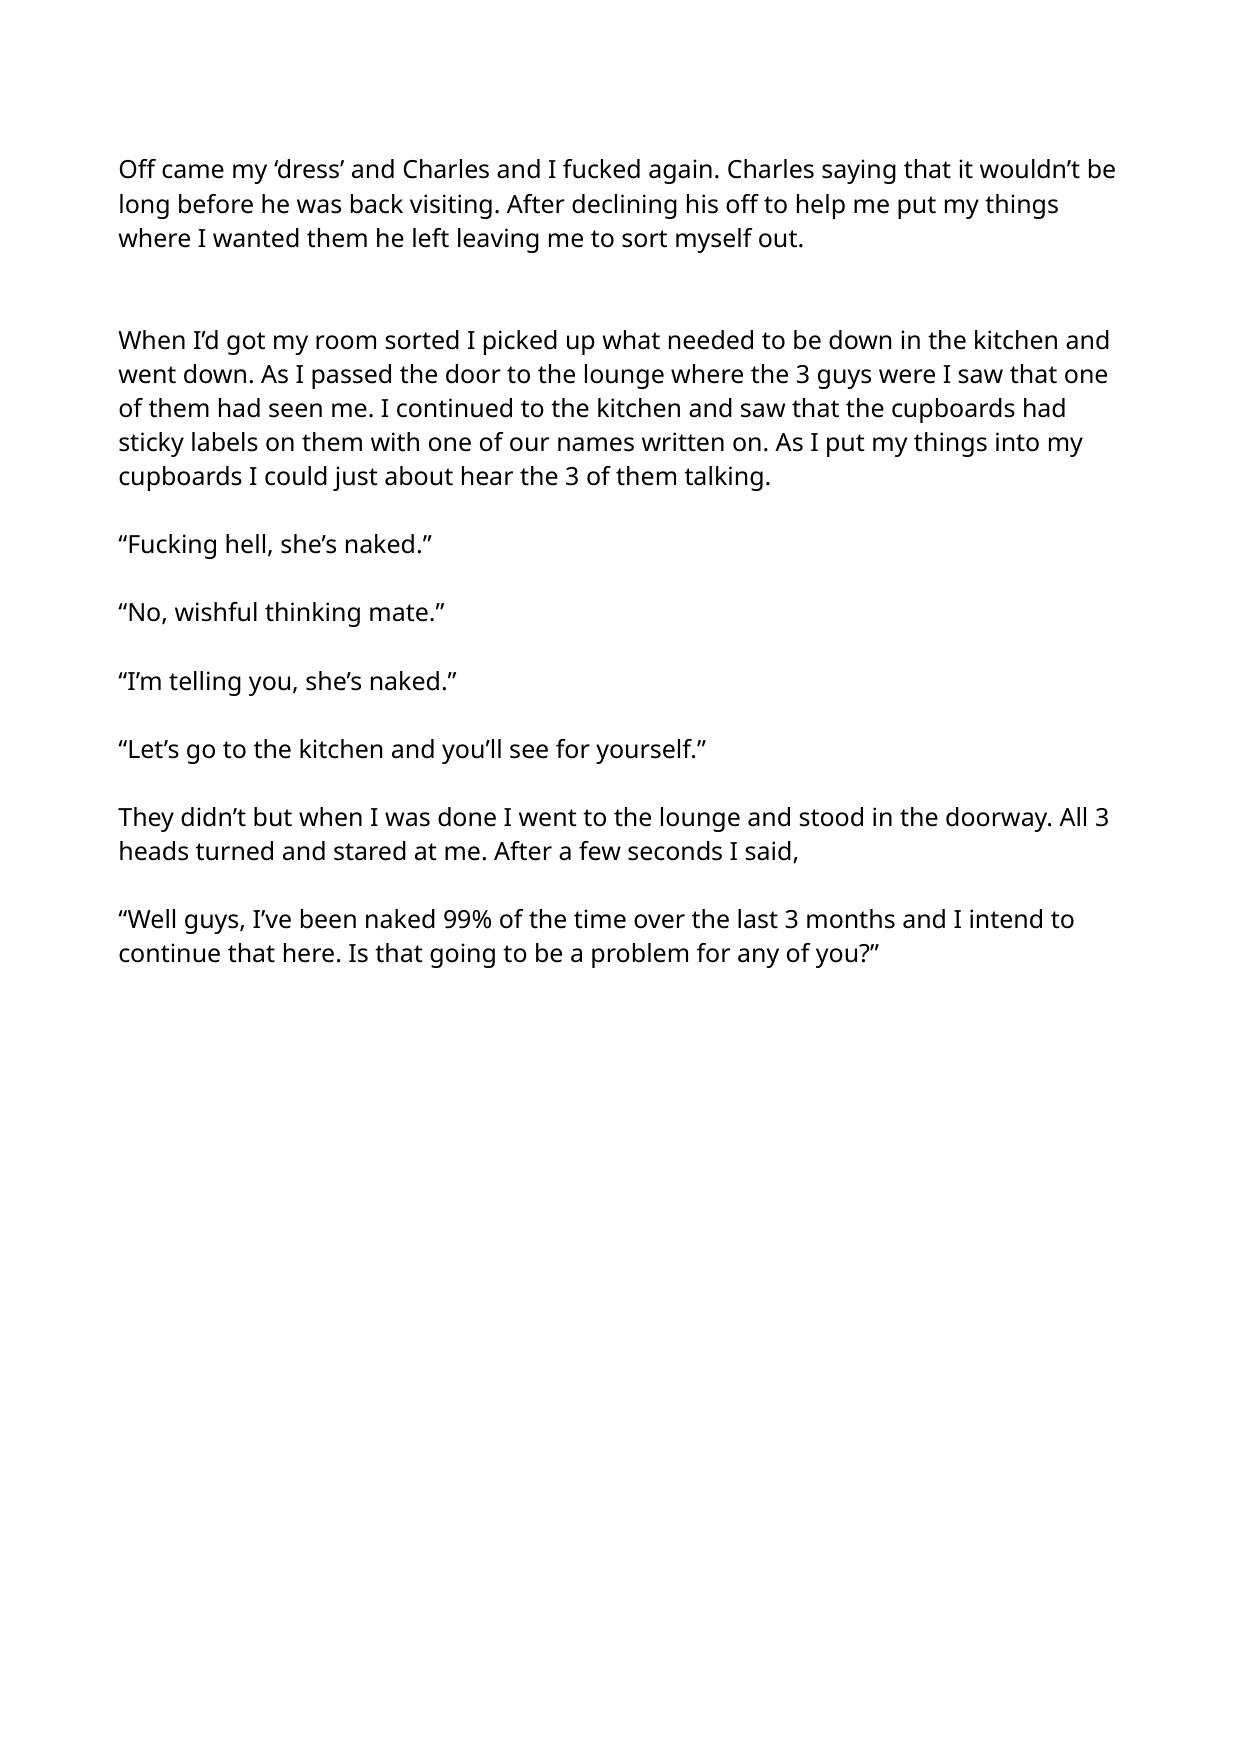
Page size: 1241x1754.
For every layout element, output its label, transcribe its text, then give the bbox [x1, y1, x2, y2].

text “No, wishful thinking mate.” [118, 595, 1122, 629]
text Off came my ‘dress’ and Charles and I fucked again. Charles saying that it wouldn’t be long before he was back visiting. After declining his off to help me put my things where I wanted them he left leaving me to sort myself out. [118, 152, 1122, 254]
text “Fucking hell, she’s naked.” [118, 527, 1122, 561]
text “Let’s go to the kitchen and you’ll see for yourself.” [118, 731, 1122, 765]
text “Well guys, I’ve been naked 99% of the time over the last 3 months and I intend to continue that here. Is that going to be a problem for any of you?” [118, 902, 1122, 970]
text “I’m telling you, she’s naked.” [118, 663, 1122, 697]
text When I’d got my room sorted I picked up what needed to be down in the kitchen and went down. As I passed the door to the lounge where the 3 guys were I saw that one of them had seen me. I continued to the kitchen and saw that the cupboards had sticky labels on them with one of our names written on. As I put my things into my cupboards I could just about hear the 3 of them talking. [118, 322, 1122, 493]
text They didn’t but when I was done I went to the lounge and stood in the doorway. All 3 heads turned and stared at me. After a few seconds I said, [118, 799, 1122, 867]
